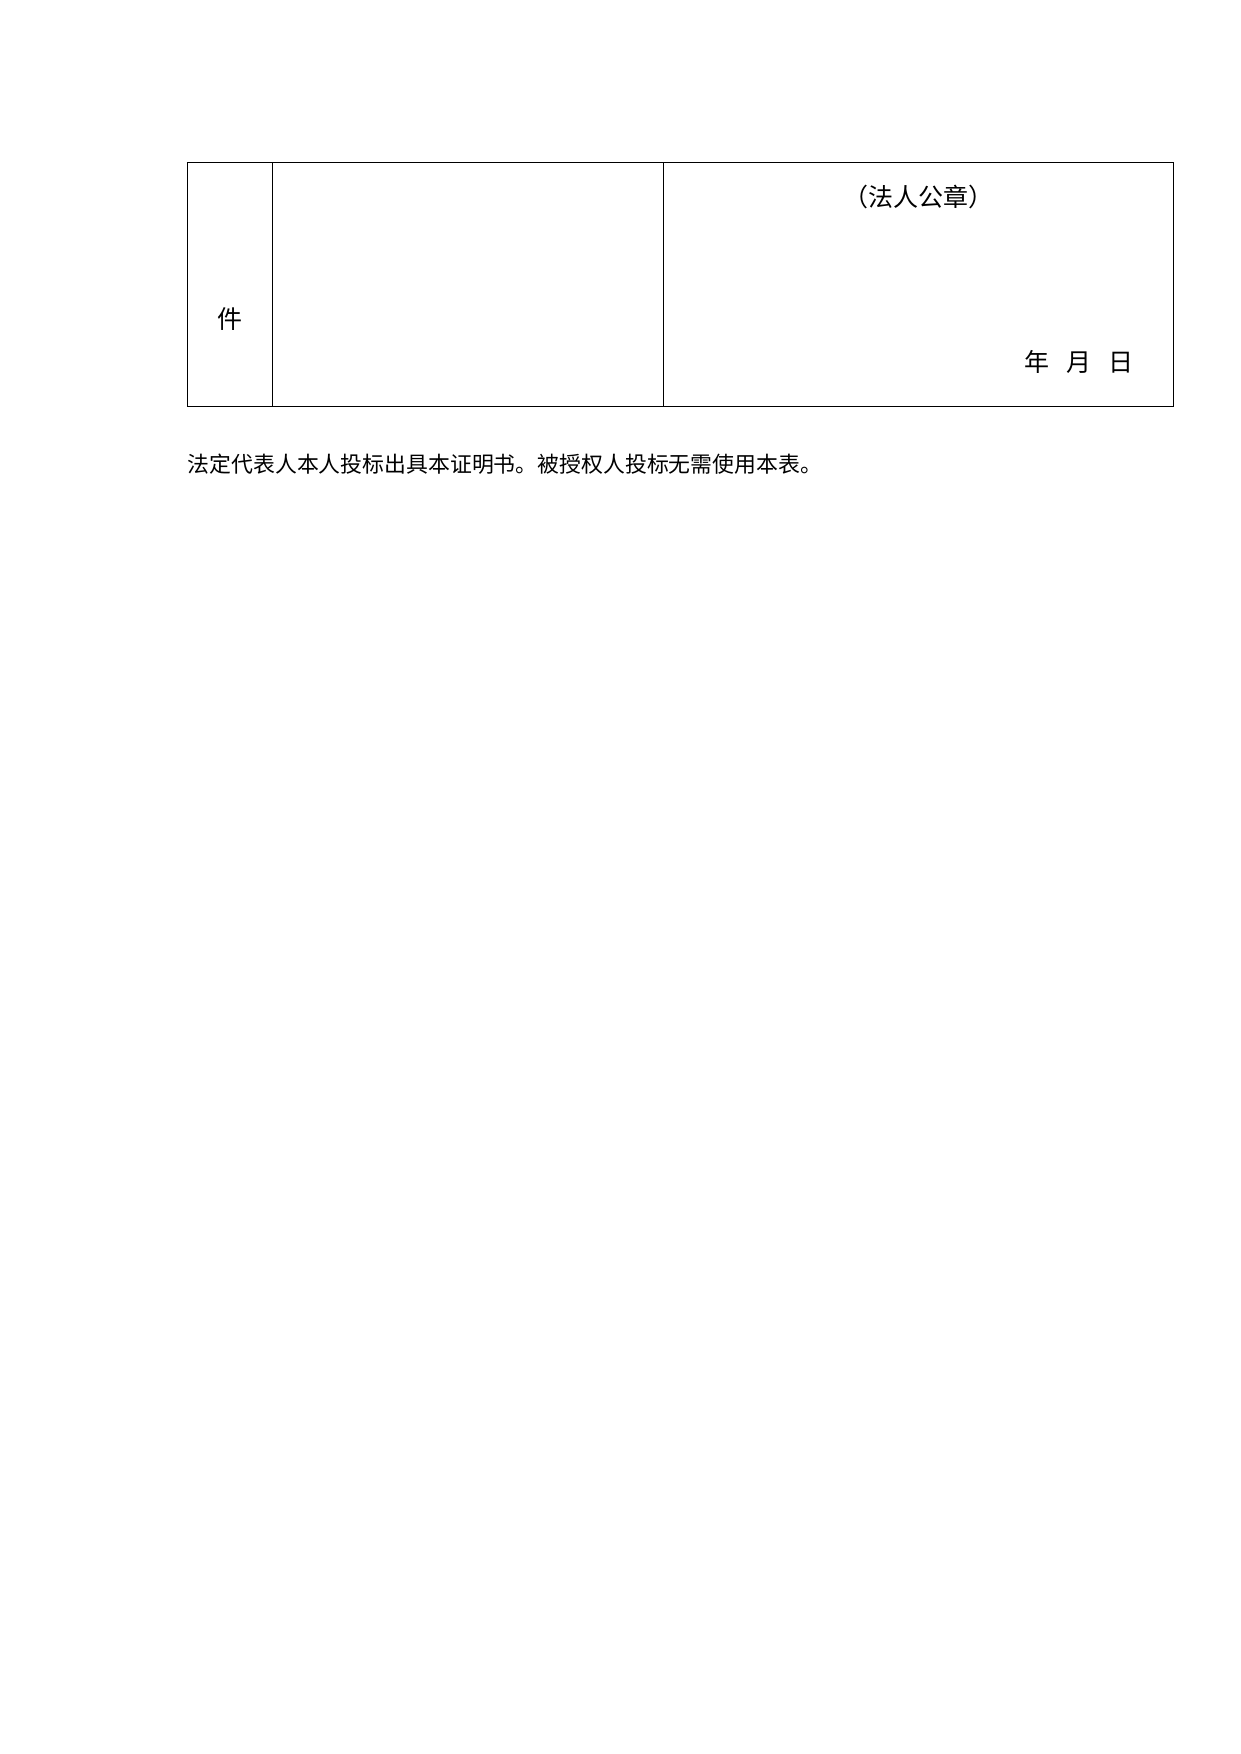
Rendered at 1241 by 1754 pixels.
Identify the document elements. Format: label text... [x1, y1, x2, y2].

table_cell （法人公章） 年 月 日 [664, 163, 1173, 406]
text 法定代表人本人投标出具本证明书。被授权人投标无需使用本表。 [187, 446, 1053, 479]
